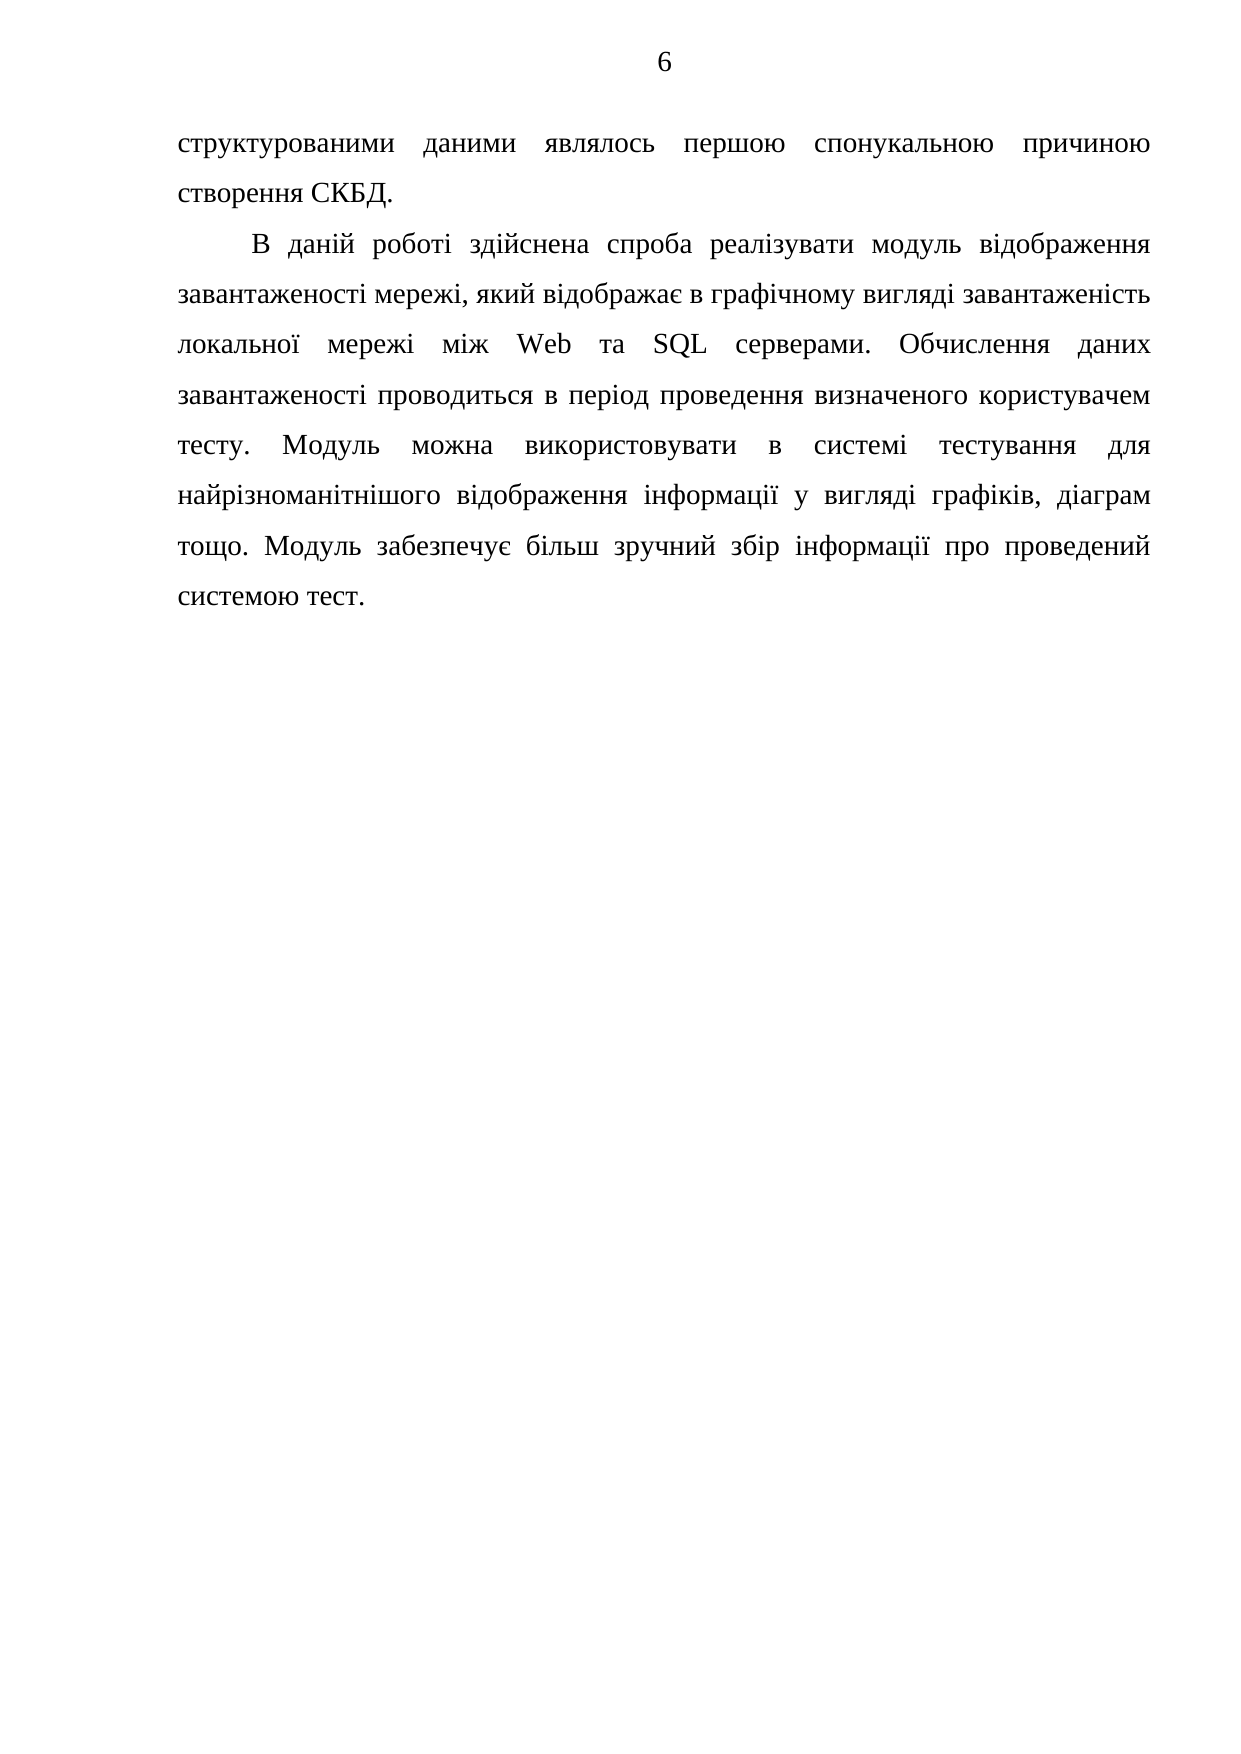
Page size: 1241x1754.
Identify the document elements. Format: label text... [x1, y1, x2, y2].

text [177, 125, 1152, 209]
text В даній роботі здійснена спроба реалізувати модуль відображення завантаженості мережі, який відображає в графічному вигляді завантаженість локальної мережі між Web та SQL серверами. Обчислення даних завантаженості проводиться в період проведення визначеного користувачем тесту. Модуль можна використовувати в системі тестування для найрізноманітнішого відображення інформації у вигляді графіків, діаграм тощо. Модуль забезпечує більш зручний збір інформації про проведений системою тест. [177, 226, 1152, 612]
